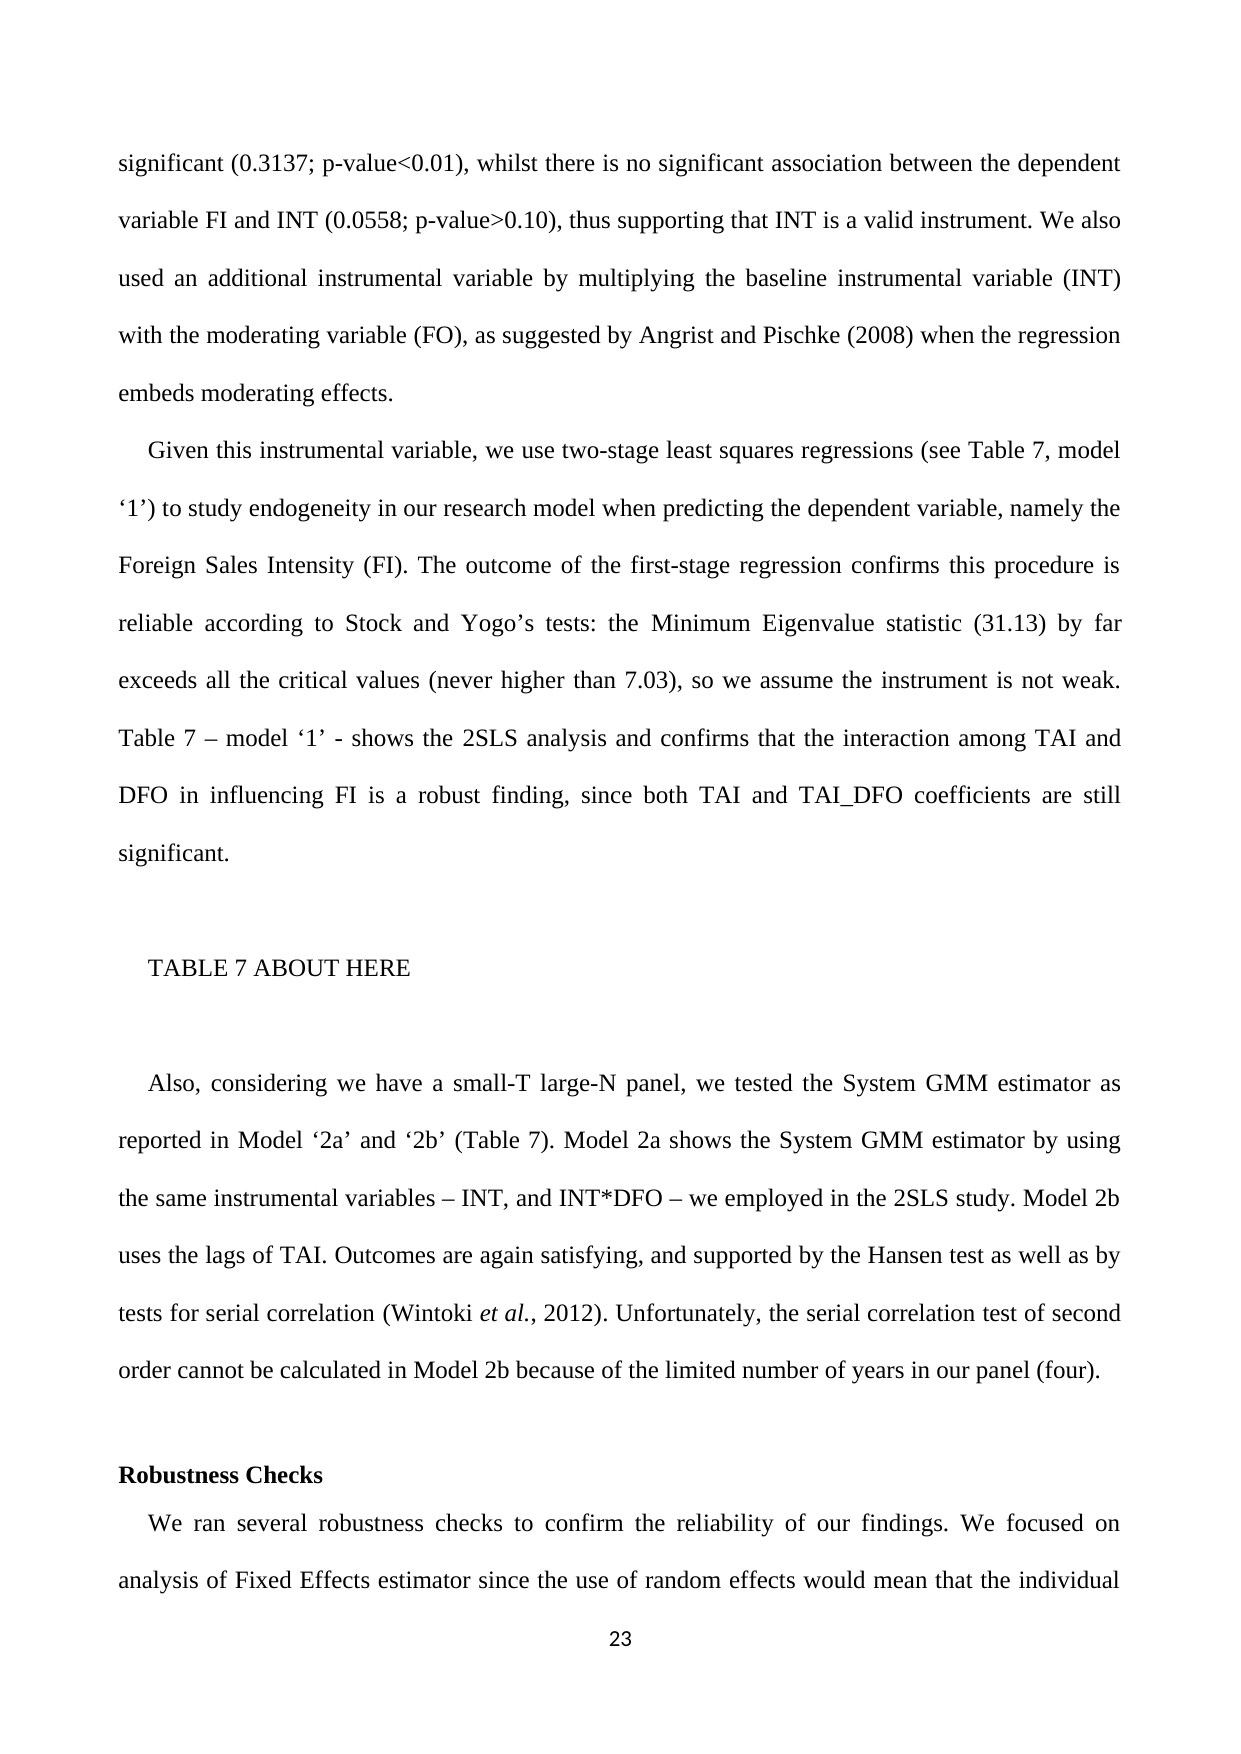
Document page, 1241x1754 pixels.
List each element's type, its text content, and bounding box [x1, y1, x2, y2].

text TABLE 7 ABOUT HERE [118, 953, 1122, 981]
text Robustness Checks [118, 1460, 1122, 1489]
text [118, 1508, 1122, 1594]
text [118, 148, 1122, 406]
text Given this instrumental variable, we use two-stage least squares regressions (see Table 7, model ‘1’) to study endogeneity in our research model when predicting the dependent variable, namely the Foreign Sales Intensity (FI). The outcome of the first-stage regression confirms this procedure is reliable according to Stock and Yogo’s tests: the Minimum Eigenvalue statistic (31.13) by far exceeds all the critical values (never higher than 7.03), so we assume the instrument is not weak. Table 7 – model ‘1’ - shows the 2SLS analysis and confirms that the interaction among TAI and DFO in influencing FI is a robust finding, since both TAI and TAI_DFO coefficients are still significant. [118, 435, 1122, 866]
text Also, considering we have a small-T large-N panel, we tested the System GMM estimator as reported in Model ‘2a’ and ‘2b’ (Table 7). Model 2a shows the System GMM estimator by using the same instrumental variables – INT, and INT*DFO – we employed in the 2SLS study. Model 2b uses the lags of TAI. Outcomes are again satisfying, and supported by the Hansen test as well as by tests for serial correlation (Wintoki et al., 2012). Unfortunately, the serial correlation test of second order cannot be calculated in Model 2b because of the limited number of years in our panel (four). [118, 1068, 1122, 1384]
